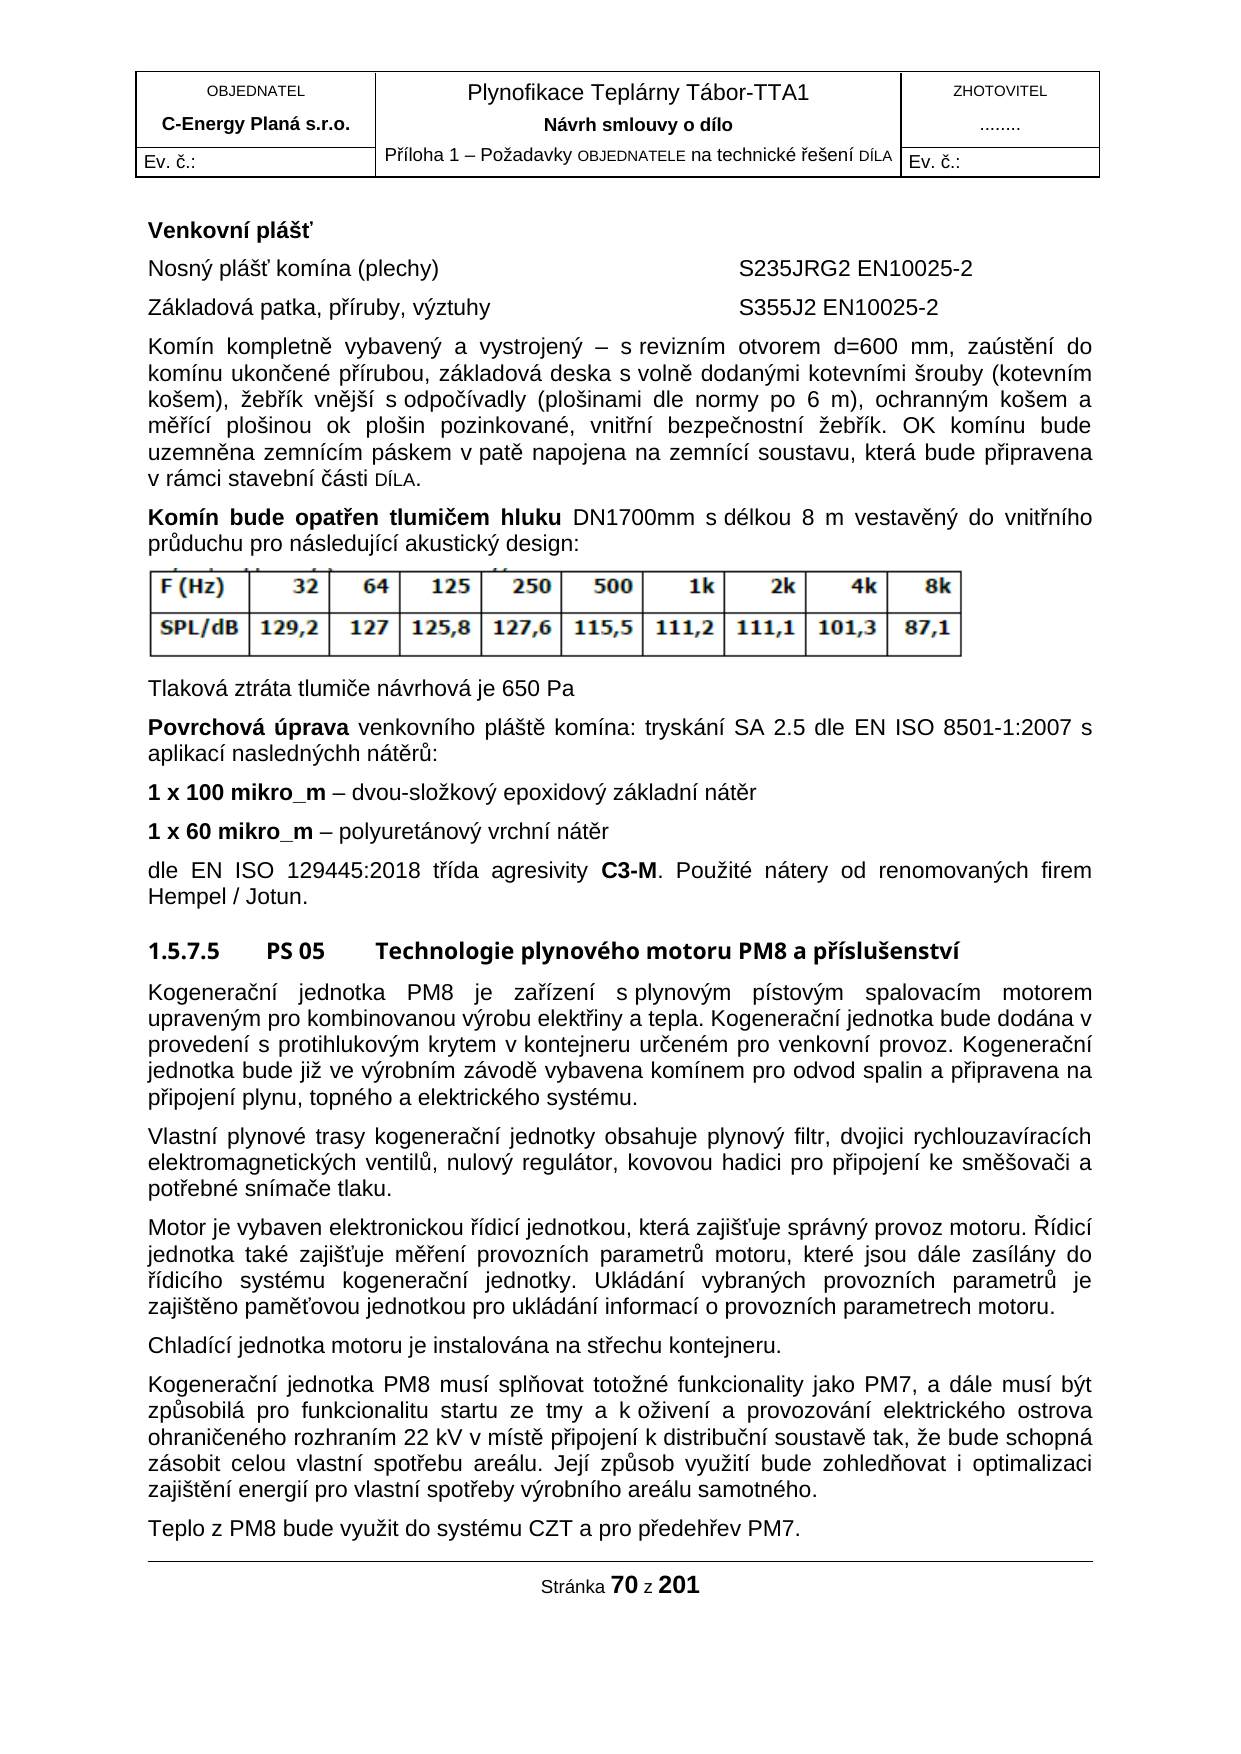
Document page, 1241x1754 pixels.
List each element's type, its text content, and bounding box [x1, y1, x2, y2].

text 1 x 60 mikro_m – polyuretánový vrchní nátěr [148, 818, 1093, 844]
text Motor je vybaven elektronickou řídicí jednotkou, která zajišťuje správný provoz motoru. Řídicí jednotka také zajišťuje měření provozních parametrů motoru, které jsou dále zasílány do řídicího systému kogenerační jednotky. Ukládání vybraných provozních parametrů je zajištěno paměťovou jednotkou pro ukládání informací o provozních parametrech motoru. [148, 1214, 1093, 1320]
text 1 x 100 mikro_m – dvou-složkový epoxidový základní nátěr [148, 779, 1093, 806]
text Kogenerační jednotka PM8 musí splňovat totožné funkcionality jako PM7, a dále musí být způsobilá pro funkcionalitu startu ze tmy a k oživení a provozování elektrického ostrova ohraničeného rozhraním 22 kV v místě připojení k distribuční soustavě tak, že bude schopná zásobit celou vlastní spotřebu areálu. Její způsob využití bude zohledňovat i optimalizaci zajištění energií pro vlastní spotřeby výrobního areálu samotného. [148, 1371, 1093, 1503]
text Kogenerační jednotka PM8 je zařízení s plynovým pístovým spalovacím motorem upraveným pro kombinovanou výrobu elektřiny a tepla. Kogenerační jednotka bude dodána v provedení s protihlukovým krytem v kontejneru určeném pro venkovní provoz. Kogenerační jednotka bude již ve výrobním závodě vybavena komínem pro odvod spalin a připravena na připojení plynu, topného a elektrického systému. [148, 978, 1093, 1110]
text Vlastní plynové trasy kogenerační jednotky obsahuje plynový filtr, dvojici rychlouzavíracích elektromagnetických ventilů, nulový regulátor, kovovou hadici pro připojení ke směšovači a potřebné snímače tlaku. [148, 1123, 1093, 1202]
text Komín bude opatřen tlumičem hluku DN1700mm s délkou 8 m vestavěný do vnitřního průduchu pro následující akustický design: [148, 504, 1093, 556]
text Základová patka, příruby, výztuhy S355J2 EN10025-2 [148, 294, 1093, 321]
text Nosný plášť komína (plechy) S235JRG2 EN10025-2 [148, 255, 1093, 282]
text dle EN ISO 129445:2018 třída agresivity C3-M. Použité nátery od renomovaných firem Hempel / Jotun. [148, 857, 1093, 910]
text Komín kompletně vybavený a vystrojený – s revizním otvorem d=600 mm, zaústění do komínu ukončené přírubou, základová deska s volně dodanými kotevními šrouby (kotevním košem), žebřík vnější s odpočívadly (plošinami dle normy po 6 m), ochranným košem a měřící plošinou ok plošin pozinkované, vnitřní bezpečnostní žebřík. OK komínu bude uzemněna zemnícím páskem v patě napojena na zemnící soustavu, která bude připravena v rámci stavební části díla. [148, 333, 1093, 491]
text Venkovní plášť [148, 217, 1093, 243]
text Teplo z PM8 bude využit do systému CZT a pro předehřev PM7. [148, 1515, 1093, 1542]
text Tlaková ztráta tlumiče návrhová je 650 Pa [148, 675, 1093, 702]
subtitle PS 05 Technologie plynového motoru PM8 a příslušenství [148, 935, 1093, 966]
text Povrchová úprava venkovního pláště komína: tryskání SA 2.5 dle EN ISO 8501-1:2007 s aplikací naslednýchh nátěrů: [148, 714, 1093, 767]
text Chladící jednotka motoru je instalována na střechu kontejneru. [148, 1332, 1093, 1358]
